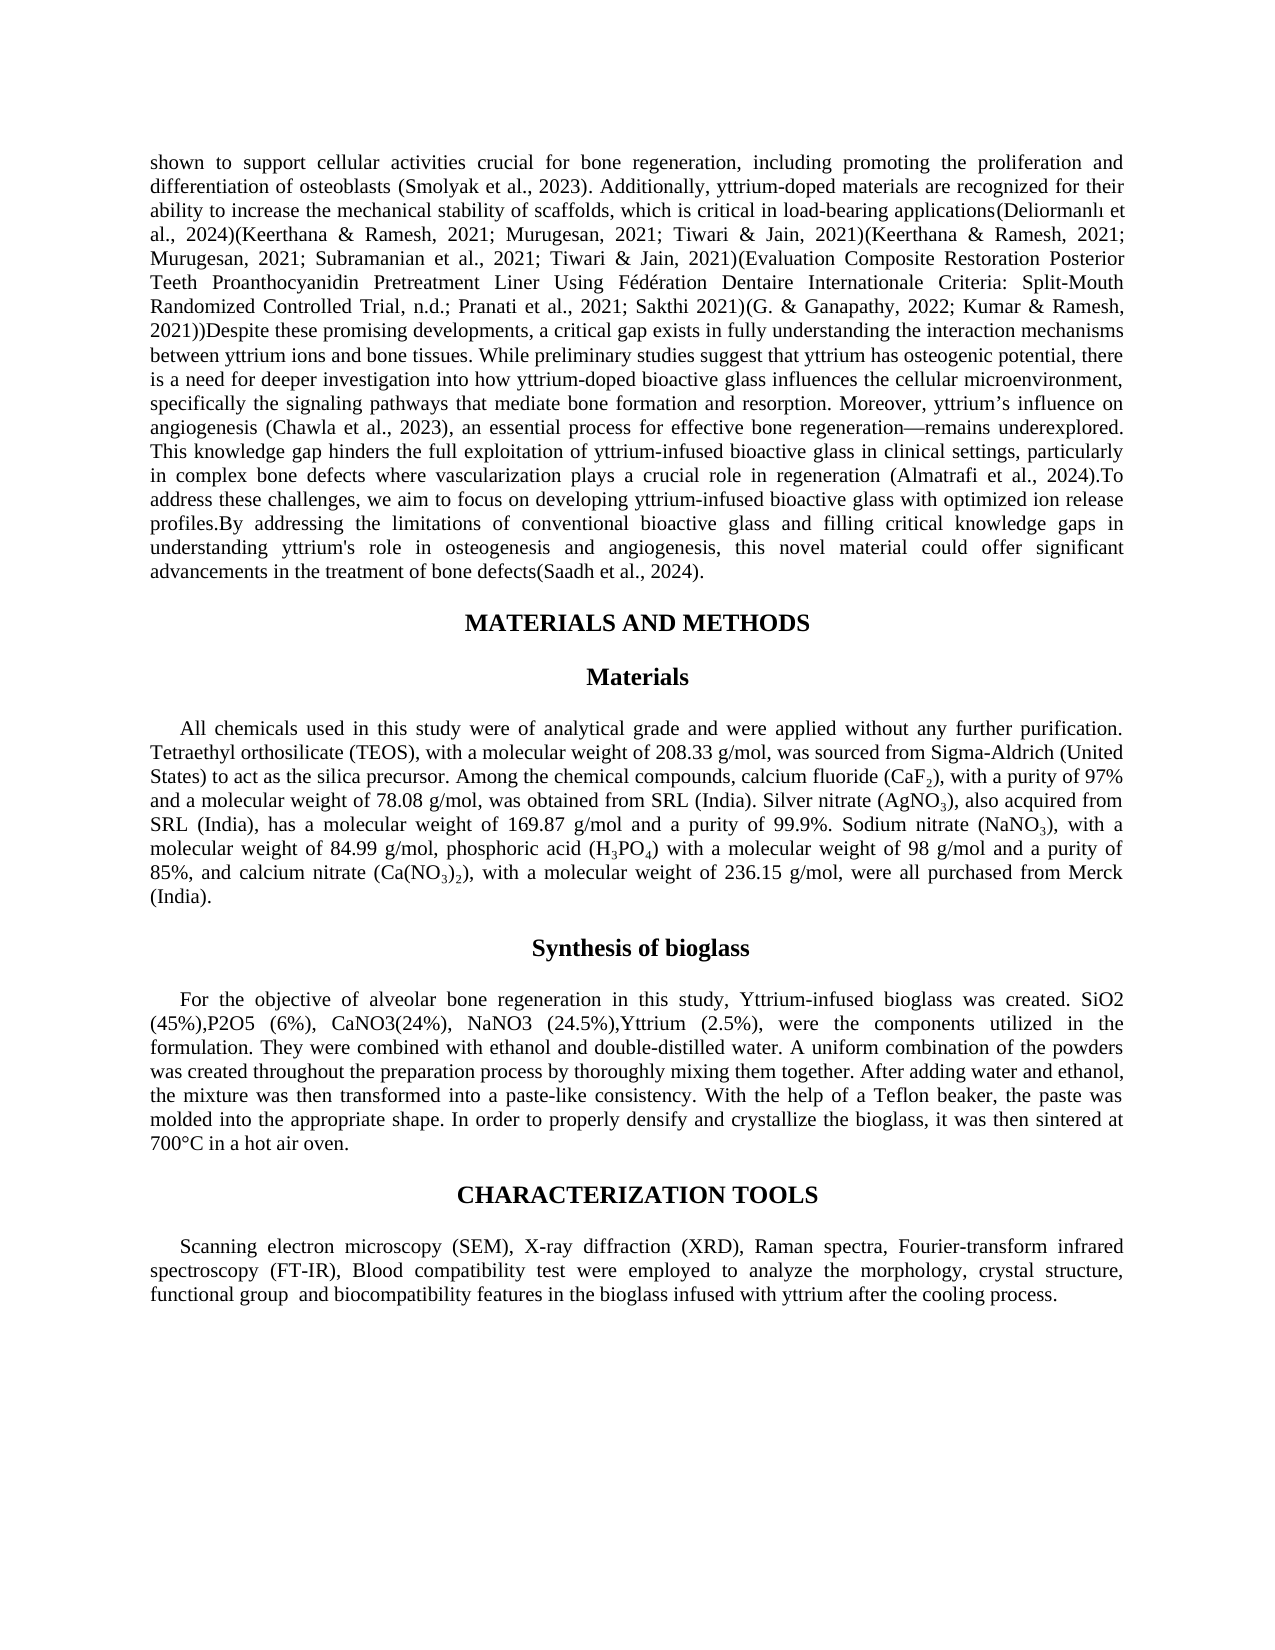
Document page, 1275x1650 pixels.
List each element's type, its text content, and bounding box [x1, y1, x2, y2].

subtitle Synthesis of bioglass [150, 933, 1125, 962]
subtitle Characterization tools [150, 1180, 1125, 1209]
subtitle Materials [150, 662, 1125, 691]
text For the objective of alveolar bone regeneration in this study, Yttrium-infused bioglass was created. SiO2 (45%),P2O5 (6%), CaNO3(24%), NaNO3 (24.5%),Yttrium (2.5%), were the components utilized in the formulation. They were combined with ethanol and double-distilled water. A uniform combination of the powders was created throughout the preparation process by thoroughly mixing them together. After adding water and ethanol, the mixture was then transformed into a paste-like consistency. With the help of a Teflon beaker, the paste was molded into the appropriate shape. In order to properly densify and crystallize the bioglass, it was then sintered at 700°C in a hot air oven. [150, 987, 1125, 1155]
text All chemicals used in this study were of analytical grade and were applied without any further purification. Tetraethyl orthosilicate (TEOS), with a molecular weight of 208.33 g/mol, was sourced from Sigma-Aldrich (United States) to act as the silica precursor. Among the chemical compounds, calcium fluoride (CaF₂), with a purity of 97% and a molecular weight of 78.08 g/mol, was obtained from SRL (India). Silver nitrate (AgNO₃), also acquired from SRL (India), has a molecular weight of 169.87 g/mol and a purity of 99.9%. Sodium nitrate (NaNO₃), with a molecular weight of 84.99 g/mol, phosphoric acid (H₃PO₄) with a molecular weight of 98 g/mol and a purity of 85%, and calcium nitrate (Ca(NO₃)₂), with a molecular weight of 236.15 g/mol, were all purchased from Merck (India). [150, 716, 1125, 908]
subtitle Materials and Methods [150, 608, 1125, 637]
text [150, 150, 1125, 583]
text Scanning electron microscopy (SEM), X-ray diffraction (XRD), Raman spectra, Fourier-transform infrared spectroscopy (FT-IR), Blood compatibility test were employed to analyze the morphology, crystal structure, functional group and biocompatibility features in the bioglass infused with yttrium after the cooling process. [150, 1234, 1125, 1306]
